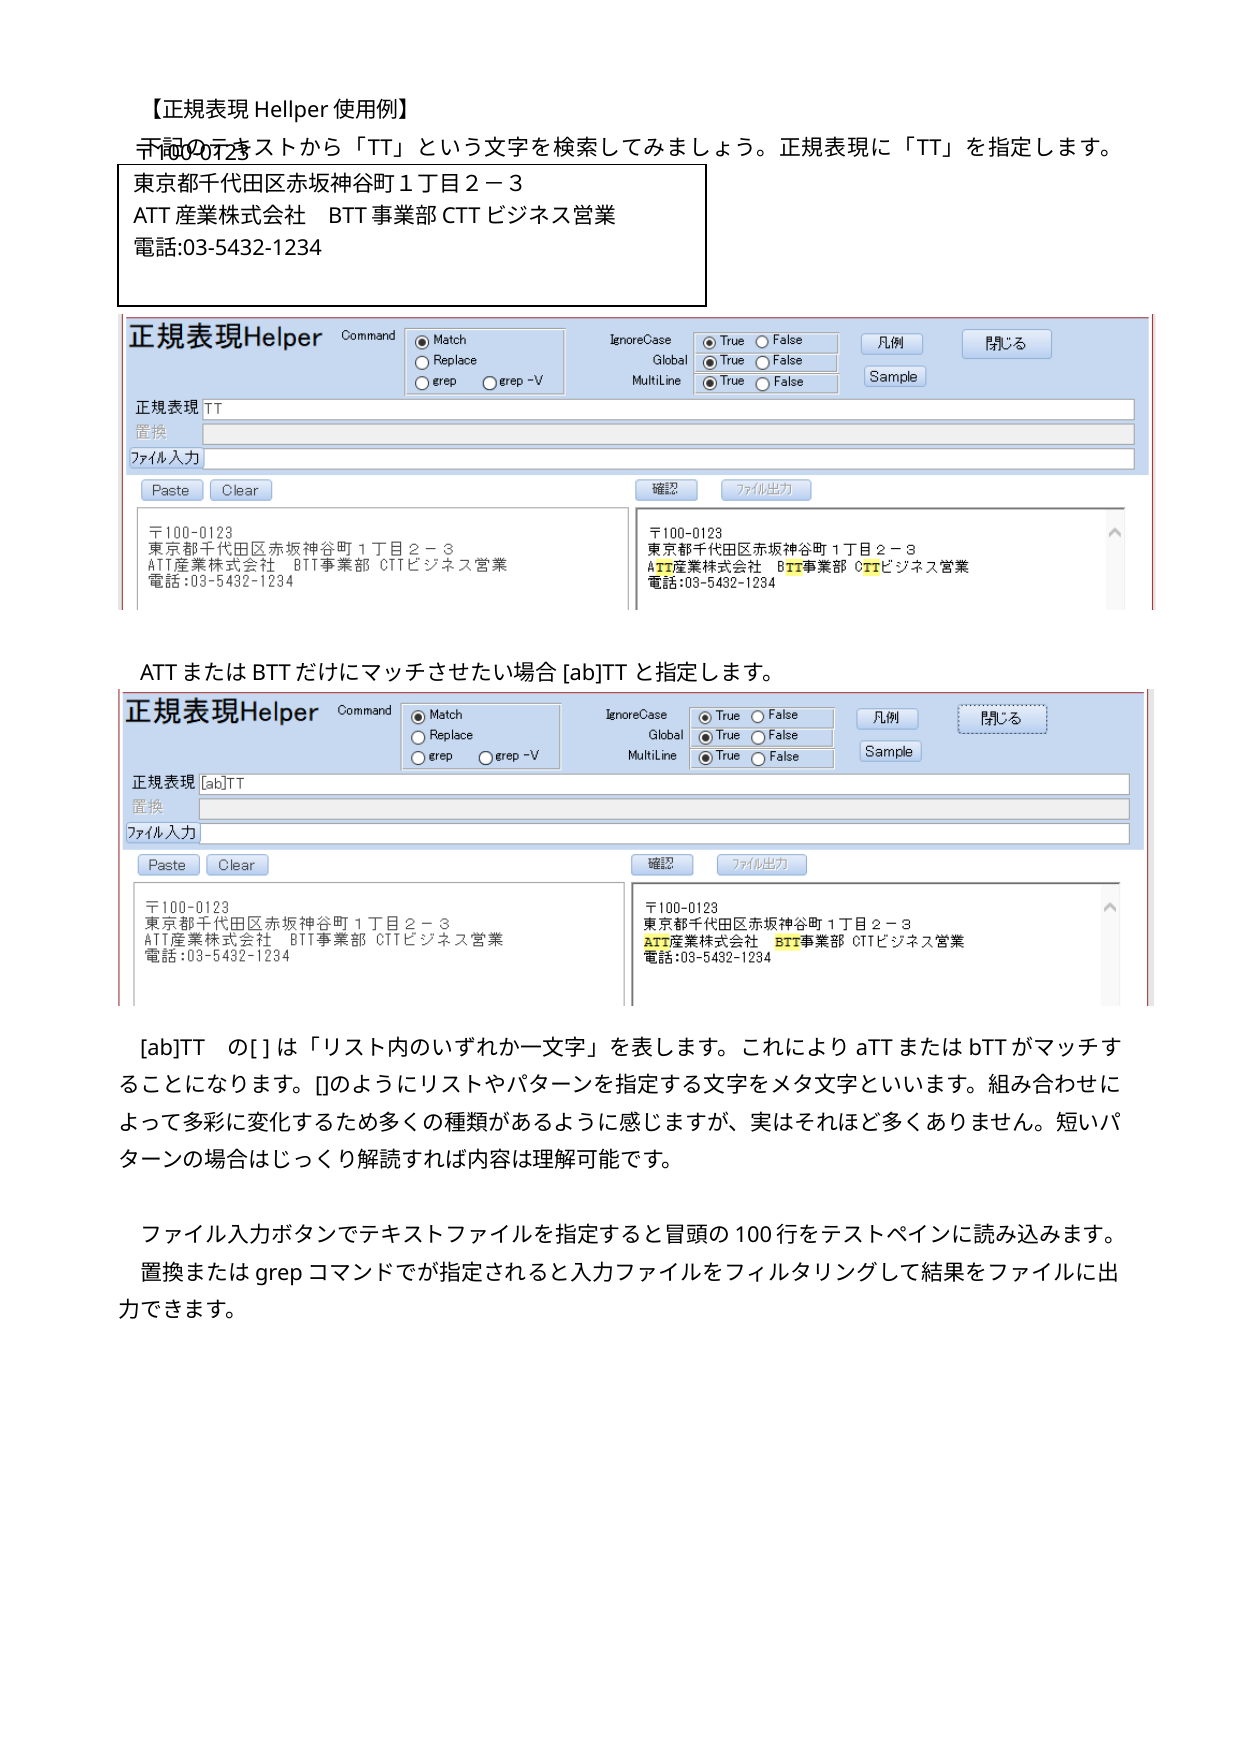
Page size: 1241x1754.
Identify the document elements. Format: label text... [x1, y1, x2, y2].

text [ab]TT の[ ] は「リスト内のいずれか一文字」を表します。これによりaTTまたはbTTがマッチすることになります。[]のようにリストやパターンを指定する文字をメタ文字といいます。組み合わせによって多彩に変化するため多くの種類があるように感じますが、実はそれほど多くありません。短いパターンの場合はじっくり解読すれば内容は理解可能です。 [118, 1027, 1122, 1177]
text ATTまたはBTTだけにマッチさせたい場合 [ab]TT と指定します。 [118, 652, 1122, 689]
picture [118, 689, 1155, 1006]
text 【正規表現Hellper使用例】 [118, 89, 1122, 127]
text 下記のテキストから「TT」という文字を検索してみましょう。正規表現に「TT」を指定します。 [118, 127, 1122, 314]
text ファイル入力ボタンでテキストファイルを指定すると冒頭の100行をテストペインに読み込みます。 [118, 1214, 1122, 1252]
picture [118, 314, 1156, 610]
text 置換またはgrepコマンドでが指定されると入力ファイルをフィルタリングして結果をファイルに出力できます。 [118, 1252, 1122, 1327]
